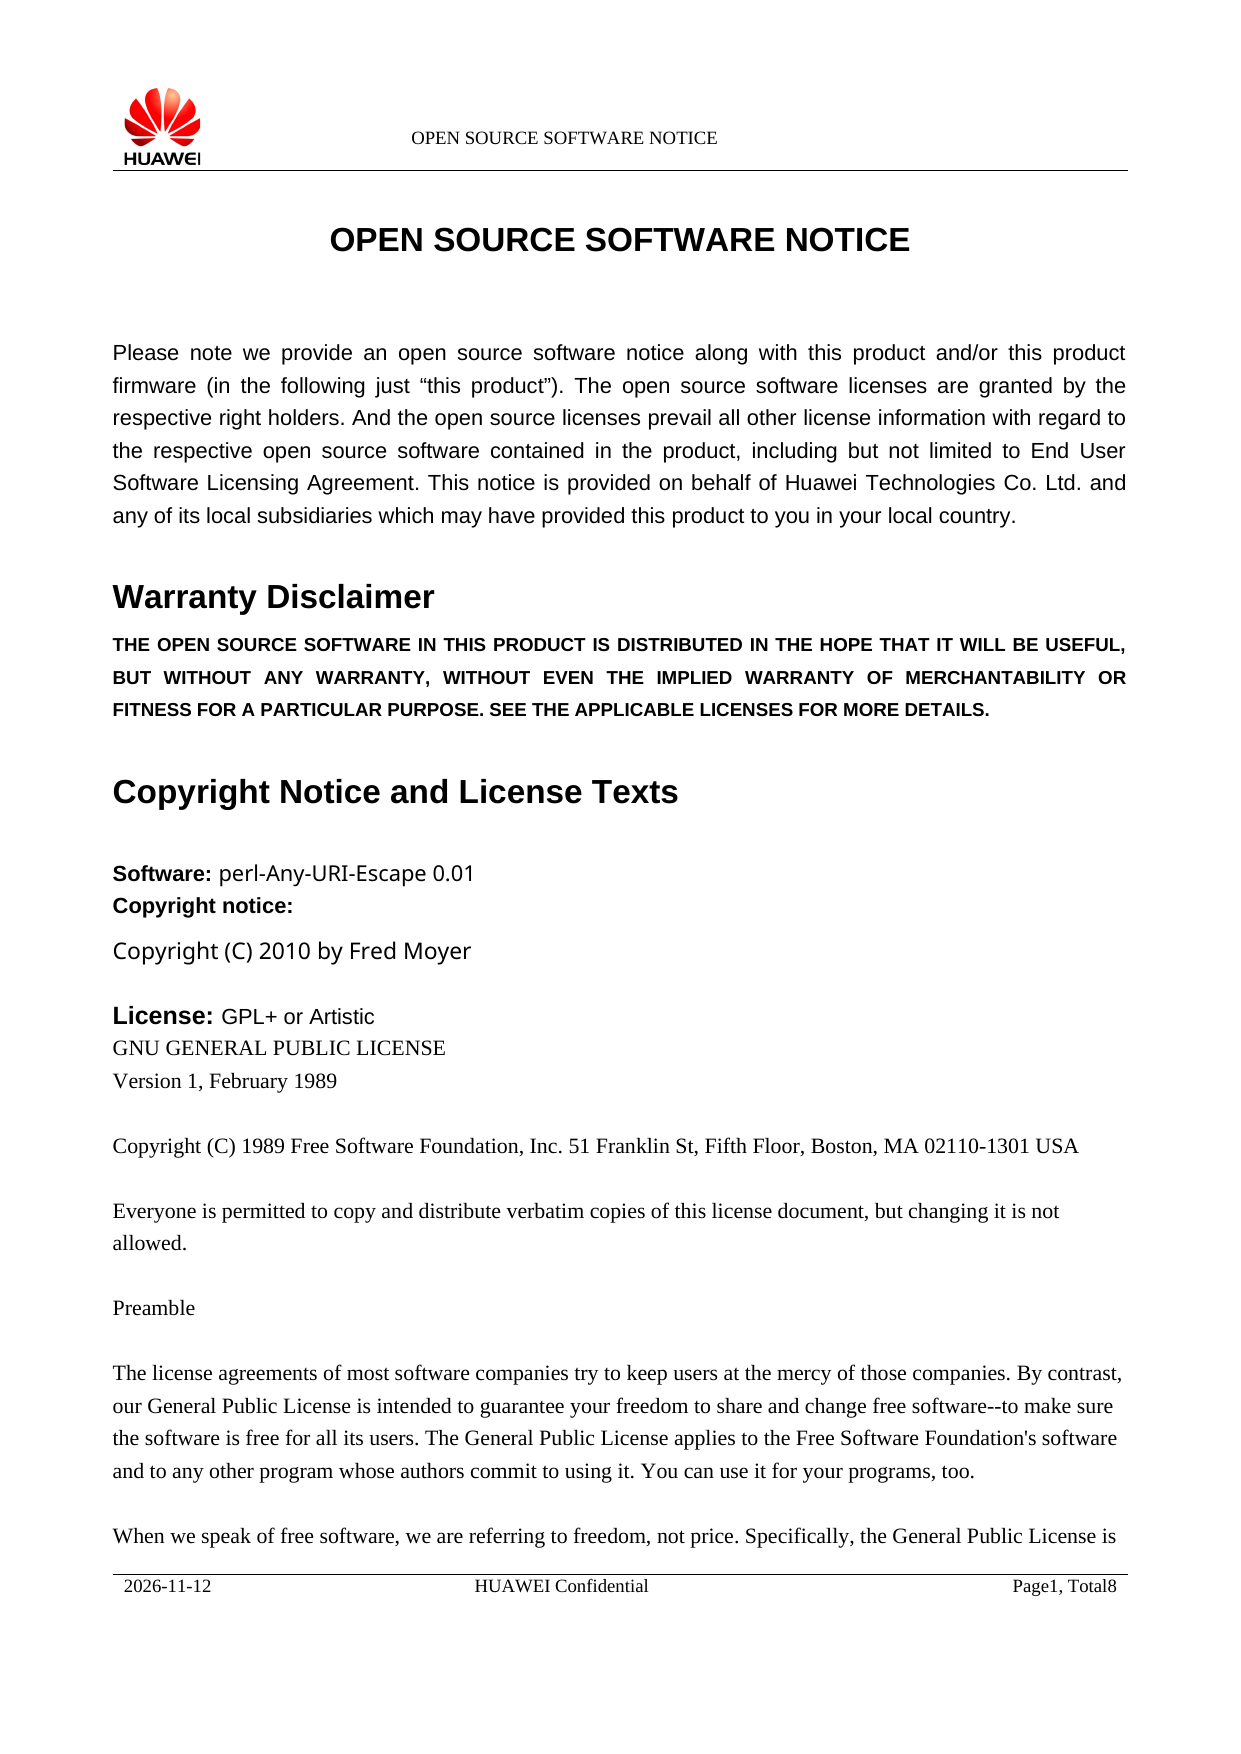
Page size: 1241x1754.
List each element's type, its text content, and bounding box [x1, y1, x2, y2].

text Copyright (C) 2010 by Fred Moyer [112, 934, 1128, 999]
text Copyright notice: [112, 889, 1128, 921]
picture [124, 88, 201, 165]
text OPEN SOURCE SOFTWARE NOTICE [112, 206, 1128, 271]
text License: GPL+ or Artistic [112, 999, 1128, 1031]
text Copyright Notice and License Texts [112, 759, 1128, 824]
title Software: perl-Any-URI-Escape 0.01 [112, 856, 1128, 889]
text The open source software in this product is distributed in the hope that it will be useful, but WITHOUT ANY WARRANTY, without even the implied warranty of MERCHANTABILITY or FITNESS FOR A PARTICULAR PURPOSE. See the applicable licenses for more details. [112, 629, 1128, 726]
text Please note we provide an open source software notice along with this product and/or this product firmware (in the following just “this product”). The open source software licenses are granted by the respective right holders. And the open source licenses prevail all other license information with regard to the respective open source software contained in the product, including but not limited to End User Software Licensing Agreement. This notice is provided on behalf of Huawei Technologies Co. Ltd. and any of its local subsidiaries which may have provided this product to you in your local country. [112, 336, 1128, 531]
text Warranty Disclaimer [112, 564, 1128, 629]
